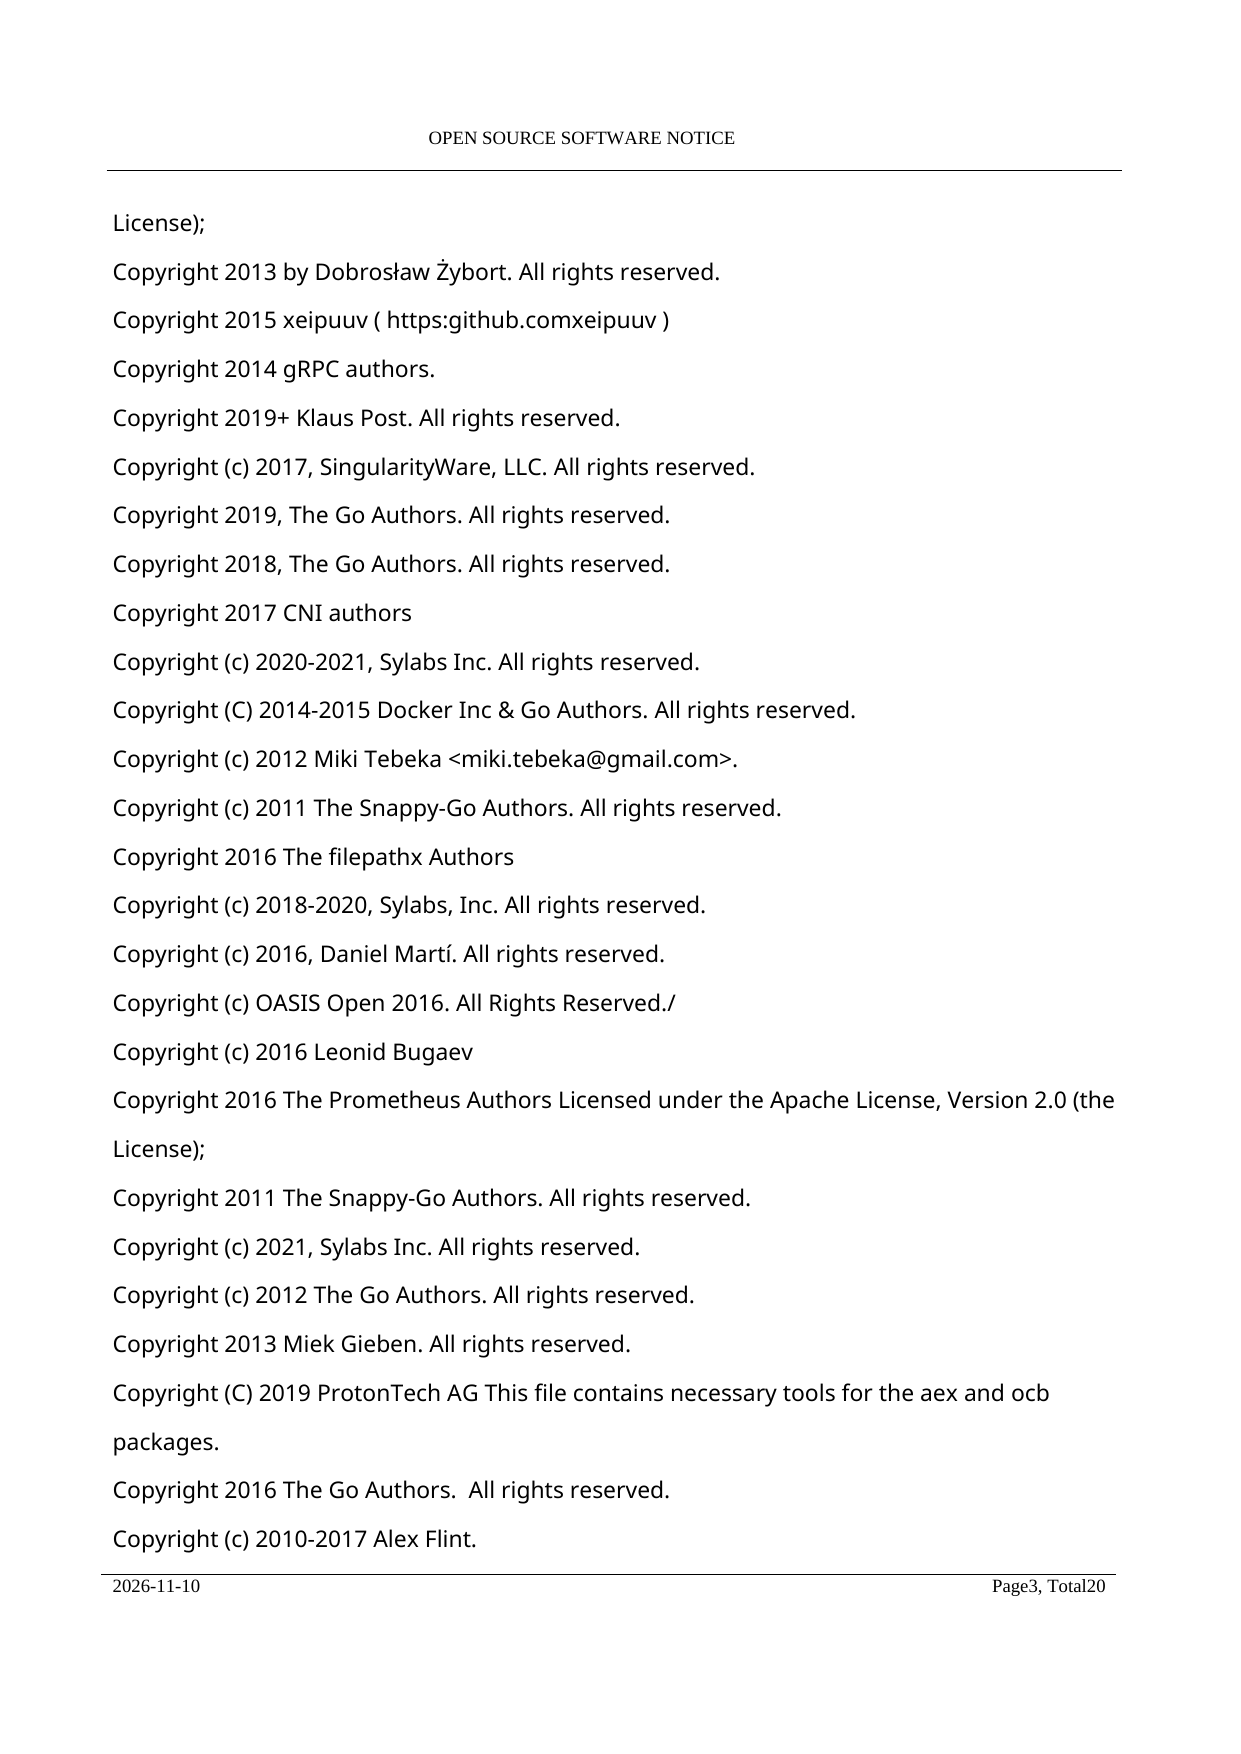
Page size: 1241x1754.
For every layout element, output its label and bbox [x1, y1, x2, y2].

text [112, 206, 1128, 1555]
